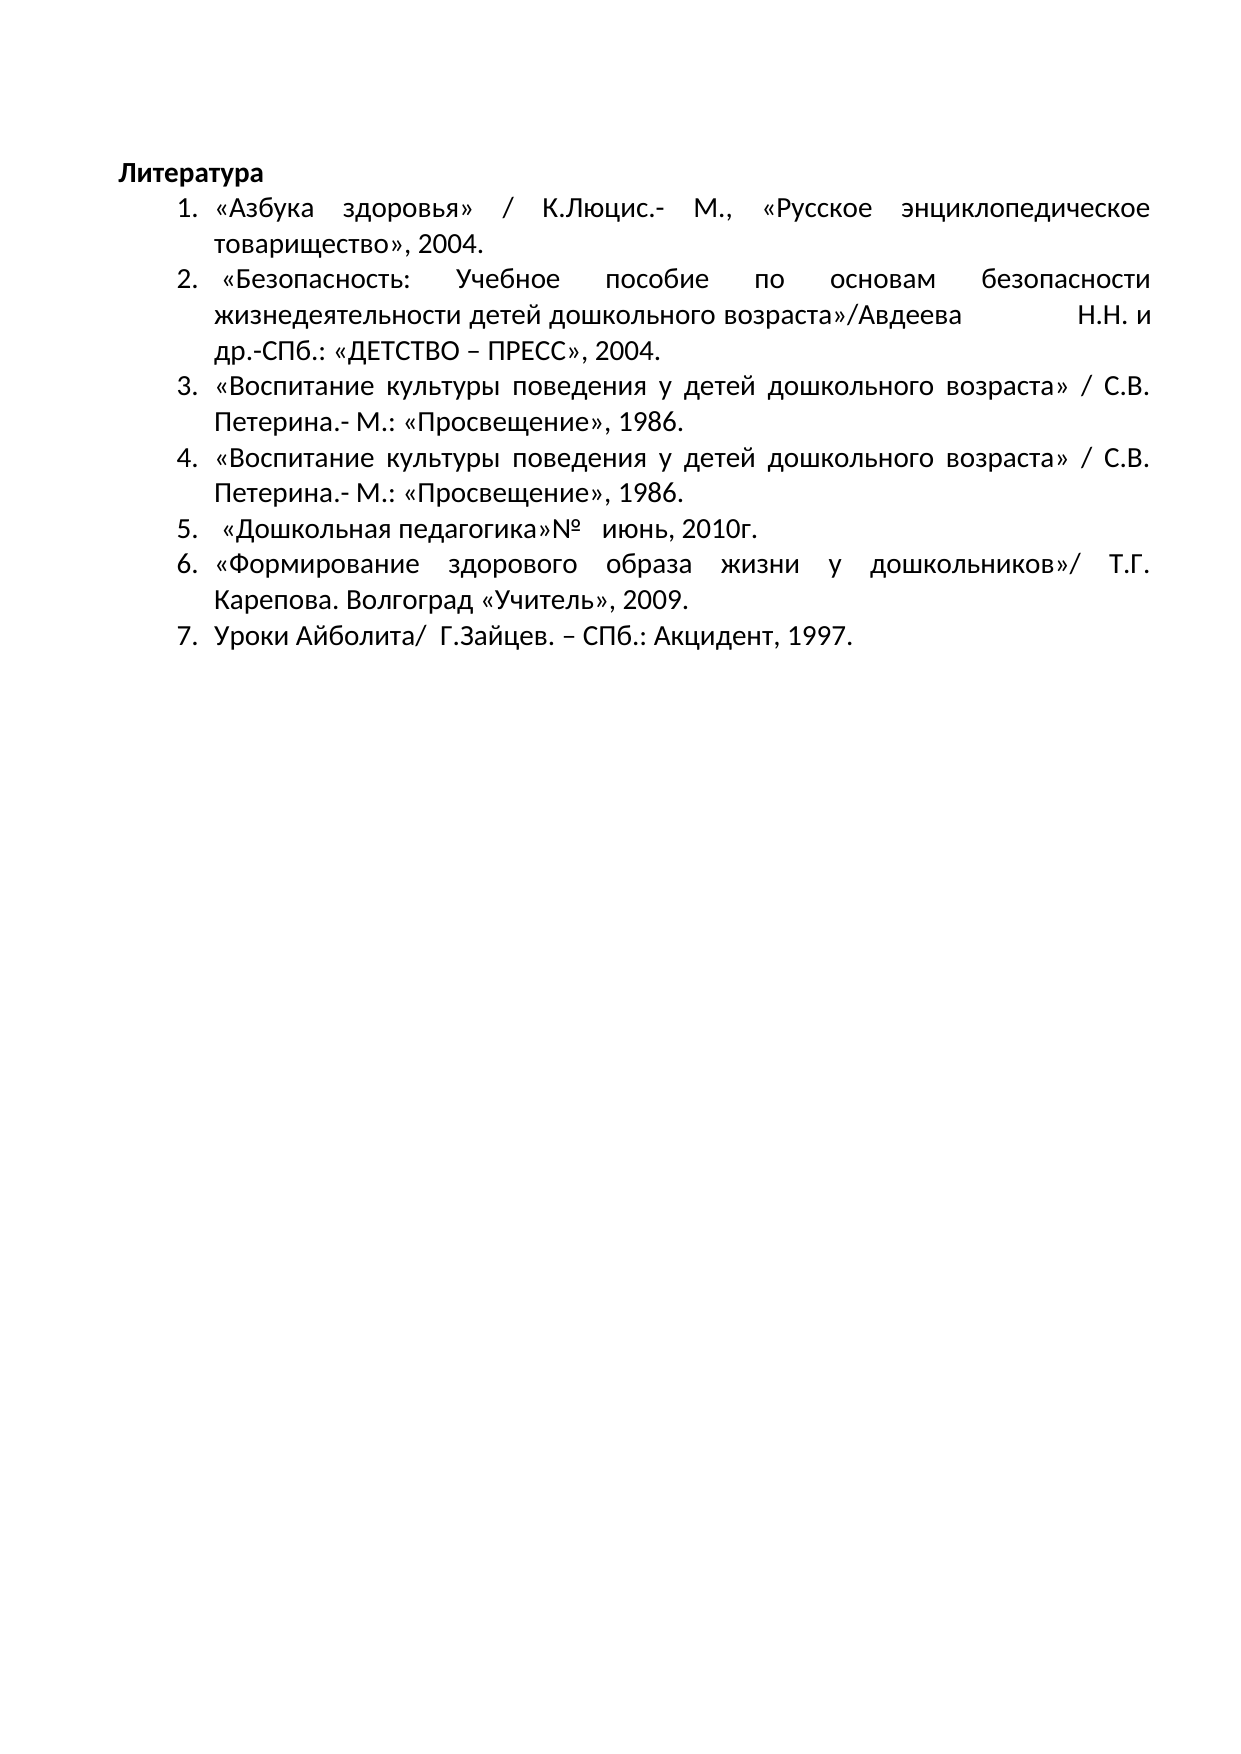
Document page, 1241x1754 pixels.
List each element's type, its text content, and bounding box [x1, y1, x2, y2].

list «Формирование здорового образа жизни у дошкольников»/ Т.Г. Карепова. Волгоград «Учитель», 2009. [176, 546, 1152, 617]
list «Безопасность: Учебное пособие по основам безопасности жизнедеятельности детей дошкольного возраста»/Авдеева Н.Н. и др.-СПб.: «ДЕТСТВО – ПРЕСС», 2004. [176, 261, 1152, 367]
text Литература [118, 154, 1152, 189]
list «Воспитание культуры поведения у детей дошкольного возраста» / С.В. Петерина.- М.: «Просвещение», 1986. [176, 439, 1152, 510]
list Уроки Айболита/ Г.Зайцев. – СПб.: Акцидент, 1997. [176, 617, 1152, 652]
list «Дошкольная педагогика»№ июнь, 2010г. [176, 510, 1152, 546]
list «Воспитание культуры поведения у детей дошкольного возраста» / С.В. Петерина.- М.: «Просвещение», 1986. [176, 367, 1152, 439]
list «Азбука здоровья» / К.Люцис.- М., «Русское энциклопедическое товарищество», 2004. [176, 189, 1152, 261]
